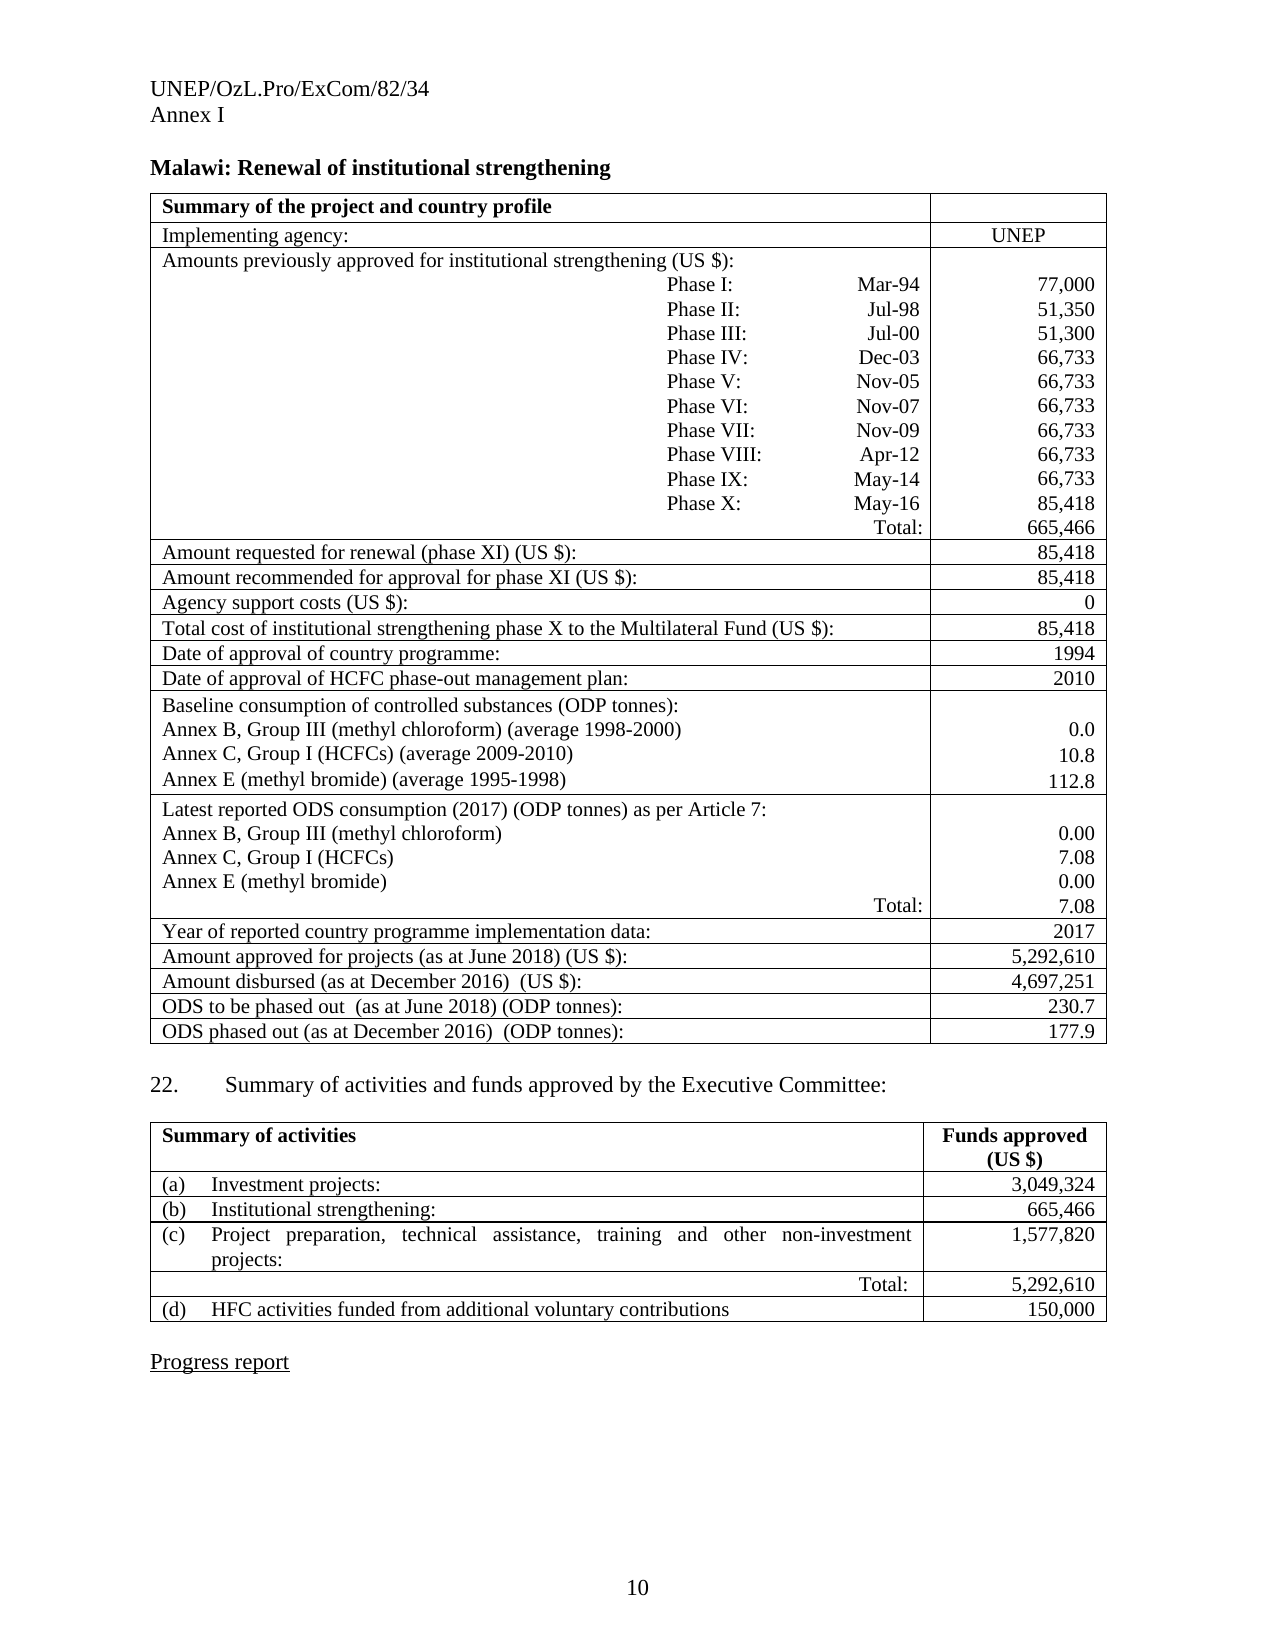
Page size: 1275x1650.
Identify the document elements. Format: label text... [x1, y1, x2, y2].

table_cell Phase VI: [151, 394, 790, 418]
table_cell Date of approval of HCFC phase-out management plan: [151, 666, 930, 690]
table_cell 4,697,251 [931, 969, 1106, 993]
table_cell Mar-94 [790, 272, 930, 296]
table_cell Implementing agency: [151, 223, 930, 247]
table_cell 3,049,324 [924, 1172, 1106, 1196]
table_cell Date of approval of country programme: [151, 641, 930, 664]
table_cell 5,292,610 [924, 1272, 1106, 1296]
table_cell 66,733 [931, 466, 1106, 491]
table_cell ODS phased out (as at December 2016) (ODP tonnes): [151, 1019, 930, 1043]
table_cell 150,000 [924, 1297, 1106, 1321]
table_cell Institutional strengthening: [211, 1197, 923, 1221]
table_cell 85,418 [931, 491, 1106, 515]
table_header [931, 194, 1106, 222]
table_cell Phase IX: [151, 466, 790, 491]
table_cell Total: [151, 515, 930, 539]
table_cell Phase VIII: [151, 442, 790, 466]
table_cell 230.7 [931, 994, 1106, 1018]
table_cell 112.8 [931, 767, 1106, 793]
table_cell 7.08 [931, 845, 1106, 869]
table_cell [931, 248, 1106, 272]
table_cell 85,418 [931, 565, 1106, 589]
table_cell Agency support costs (US $): [151, 590, 930, 614]
table_cell 5,292,610 [931, 944, 1106, 968]
table_cell 0.00 [931, 869, 1106, 893]
table_cell Amount requested for renewal (phase XI) (US $): [151, 540, 930, 564]
table_cell Amount recommended for approval for phase XI (US $): [151, 565, 930, 589]
table_cell [931, 795, 1106, 821]
table_cell Phase II: [151, 296, 790, 321]
table_cell Annex C, Group I (HCFCs) (average 2009-2010) [151, 741, 930, 767]
table_cell Phase VII: [151, 418, 790, 442]
table_cell Year of reported country programme implementation data: [151, 919, 930, 943]
table_cell Total: [151, 894, 930, 918]
table_cell 85,418 [931, 540, 1106, 564]
table_cell 51,350 [931, 296, 1106, 321]
table_cell Annex B, Group III (methyl chloroform) [151, 821, 930, 845]
table_cell (c) [151, 1223, 211, 1271]
table_cell 0 [931, 590, 1106, 614]
table_cell 665,466 [924, 1197, 1106, 1221]
table_cell [931, 691, 1106, 717]
table_cell Jul-00 [790, 321, 930, 345]
table_cell Dec-03 [790, 345, 930, 369]
table_cell 2017 [931, 919, 1106, 943]
table_header Summary of the project and country profile [151, 194, 930, 222]
table_cell ODS to be phased out (as at June 2018) (ODP tonnes): [151, 994, 930, 1018]
table_cell Annex E (methyl bromide) [151, 869, 930, 893]
table_cell 2010 [931, 666, 1106, 690]
table_cell Apr-12 [790, 442, 930, 466]
table_cell 665,466 [931, 515, 1106, 539]
table_cell 51,300 [931, 321, 1106, 345]
subtitle Summary of activities and funds approved by the Executive Committee: [150, 1071, 1125, 1097]
table_cell 85,418 [931, 615, 1106, 639]
table_cell Investment projects: [211, 1172, 923, 1196]
list Progress report [150, 1348, 1125, 1374]
table_cell Annex E (methyl bromide) (average 1995-1998) [151, 767, 930, 793]
table_cell (a) [151, 1172, 211, 1196]
table_cell Phase III: [151, 321, 790, 345]
table_cell 10.8 [931, 741, 1106, 767]
table_cell UNEP [931, 223, 1106, 247]
table_cell Baseline consumption of controlled substances (ODP tonnes): [151, 691, 930, 717]
table_cell Annex C, Group I (HCFCs) [151, 845, 930, 869]
table_header Summary of activities [151, 1123, 923, 1171]
table_cell 66,733 [931, 442, 1106, 466]
table_header Funds approved (US $) [924, 1123, 1106, 1171]
table_cell (b) [151, 1197, 211, 1221]
table_cell Phase I: [151, 272, 790, 296]
table_cell HFC activities funded from additional voluntary contributions [211, 1297, 923, 1321]
table_cell 1,577,820 [924, 1223, 1106, 1271]
table_cell Annex B, Group III (methyl chloroform) (average 1998-2000) [151, 717, 930, 741]
table_cell (d) [151, 1297, 211, 1321]
table_cell Jul-98 [790, 296, 930, 321]
table_cell Phase X: [151, 491, 790, 515]
table_cell 177.9 [931, 1019, 1106, 1043]
table_cell May-16 [790, 491, 930, 515]
table_cell 66,733 [931, 394, 1106, 418]
table_cell Project preparation, technical assistance, training and other non-investment projects: [211, 1223, 923, 1271]
table_cell Total cost of institutional strengthening phase X to the Multilateral Fund (US $): [151, 615, 930, 639]
table_cell Phase IV: [151, 345, 790, 369]
text Malawi: Renewal of institutional strengthening [150, 154, 1125, 180]
table_cell 66,733 [931, 345, 1106, 369]
table_cell 1994 [931, 641, 1106, 664]
table_cell Nov-05 [790, 369, 930, 393]
table_cell Phase V: [151, 369, 790, 393]
table_cell 77,000 [931, 272, 1106, 296]
table_cell Total: [151, 1272, 923, 1296]
table_cell 7.08 [931, 894, 1106, 918]
table_cell Nov-07 [790, 394, 930, 418]
table_cell Nov-09 [790, 418, 930, 442]
table_cell May-14 [790, 466, 930, 491]
table_cell 66,733 [931, 369, 1106, 393]
table_cell Latest reported ODS consumption (2017) (ODP tonnes) as per Article 7: [151, 795, 930, 821]
table_cell Amount disbursed (as at December 2016) (US $): [151, 969, 930, 993]
table_cell Amounts previously approved for institutional strengthening (US $): [151, 248, 930, 272]
table_cell 66,733 [931, 418, 1106, 442]
table_cell 0.00 [931, 821, 1106, 845]
table_cell 0.0 [931, 717, 1106, 741]
table_cell Amount approved for projects (as at June 2018) (US $): [151, 944, 930, 968]
